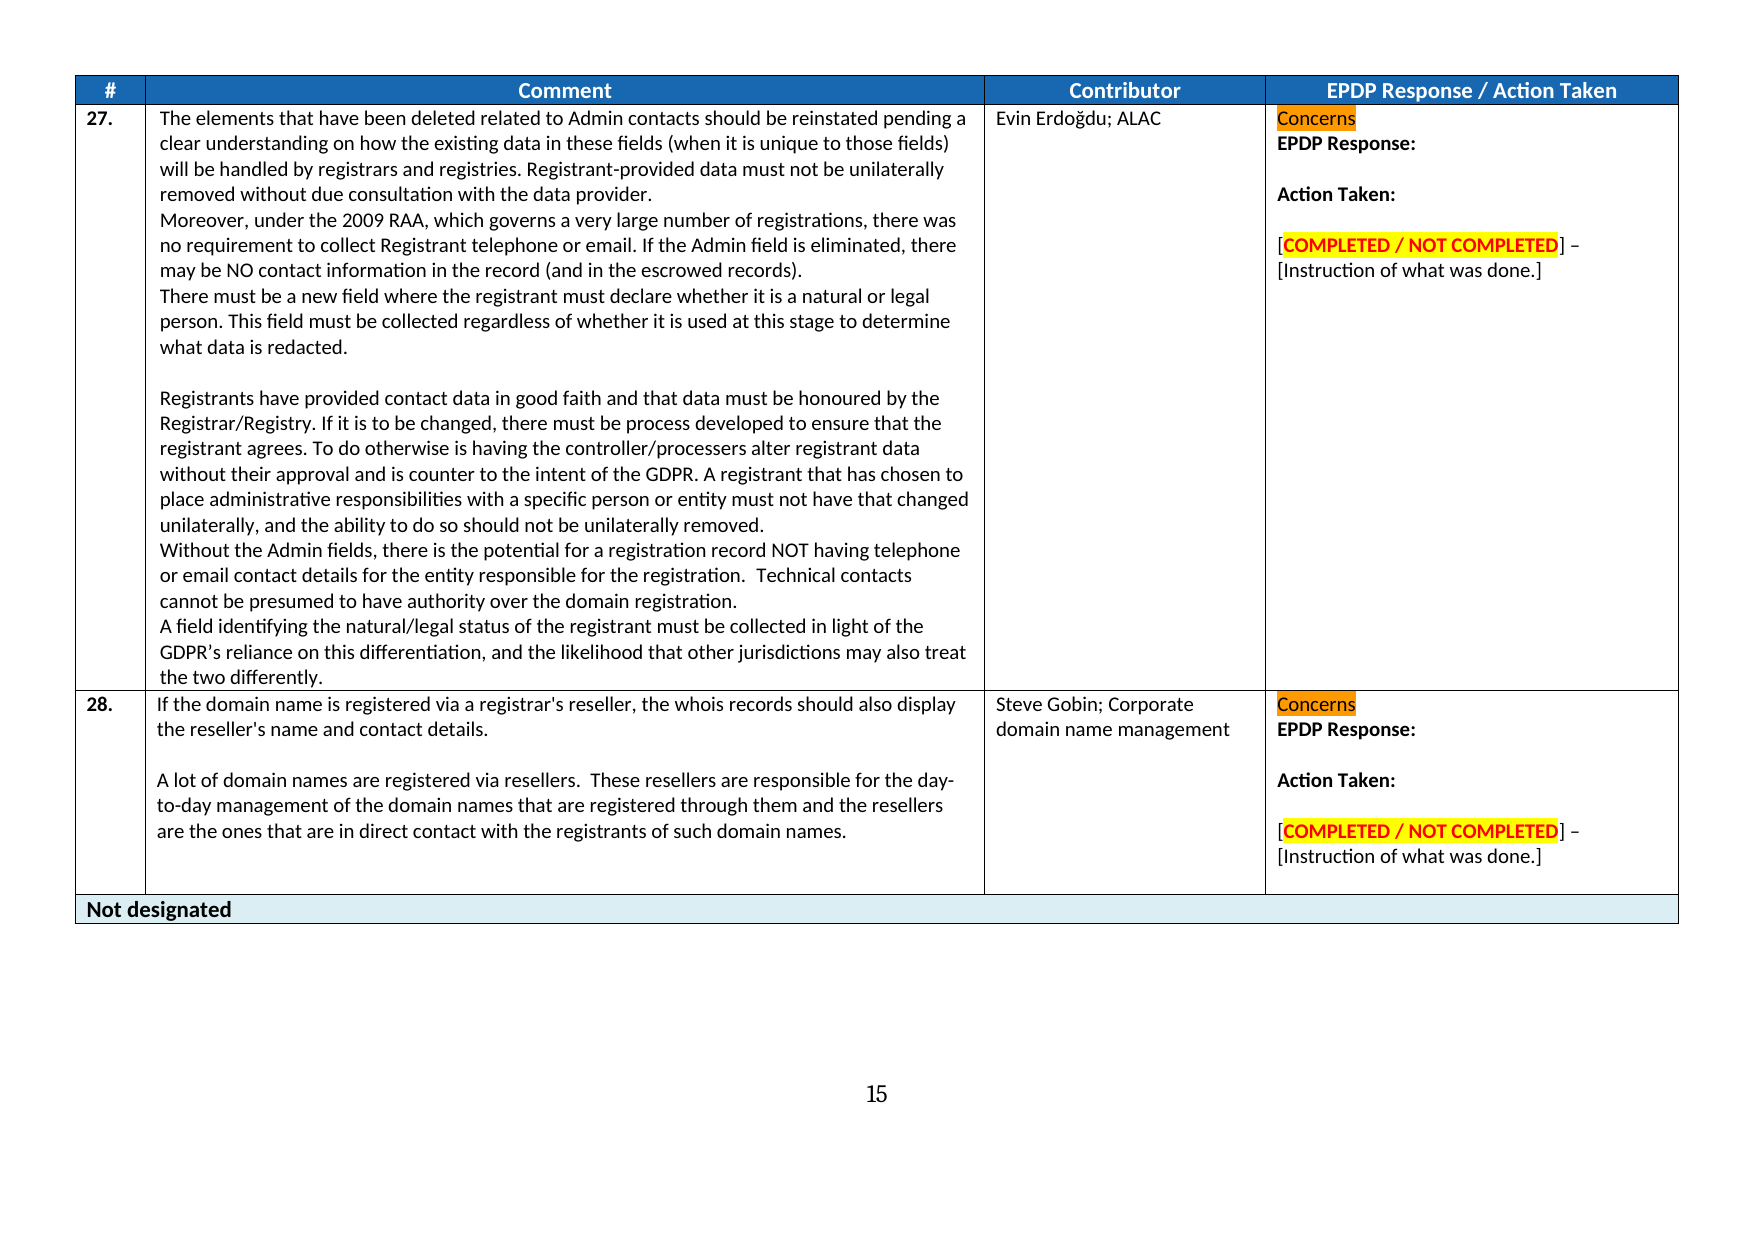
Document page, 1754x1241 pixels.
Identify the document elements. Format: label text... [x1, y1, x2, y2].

table_header EPDP Response / Action Taken [1266, 76, 1678, 104]
table_cell Not designated [76, 895, 1678, 923]
table_cell Concerns EPDP Response: Action Taken: [COMPLETED / NOT COMPLETED] – [Instruction of what was done.] [1266, 691, 1678, 894]
table_cell [76, 105, 145, 690]
table_header # [76, 76, 145, 104]
table_cell The elements that have been deleted related to Admin contacts should be reinstated pending a clear understanding on how the existing data in these fields (when it is unique to those fields) will be handled by registrars and registries. Registrant-provided data must not be unilaterally removed without due consultation with the data provider. Moreover, under the 2009 RAA, which governs a very large number of registrations, there was no requirement to collect Registrant telephone or email. If the Admin field is eliminated, there may be NO contact information in the record (and in the escrowed records). There must be a new field where the registrant must declare whether it is a natural or legal person. This field must be collected regardless of whether it is used at this stage to determine what data is redacted. Registrants have provided contact data in good faith and that data must be honoured by the Registrar/Registry. If it is to be changed, there must be process developed to ensure that the registrant agrees. To do otherwise is having the controller/processers alter registrant data without their approval and is counter to the intent of the GDPR. A registrant that has chosen to place administrative responsibilities with a specific person or entity must not have that changed unilaterally, and the ability to do so should not be unilaterally removed. Without the Admin fields, there is the potential for a registration record NOT having telephone or email contact details for the entity responsible for the registration. Technical contacts cannot be presumed to have authority over the domain registration. A field identifying the natural/legal status of the registrant must be collected in light of the GDPR’s reliance on this differentiation, and the likelihood that other jurisdictions may also treat the two differently. [146, 105, 984, 690]
table_cell If the domain name is registered via a registrar's reseller, the whois records should also display the reseller's name and contact details. A lot of domain names are registered via resellers. These resellers are responsible for the day-to-day management of the domain names that are registered through them and the resellers are the ones that are in direct contact with the registrants of such domain names. [146, 691, 984, 894]
table_header Comment [146, 76, 984, 104]
table_cell Steve Gobin; Corporate domain name management [985, 691, 1265, 894]
table_header Contributor [985, 76, 1265, 104]
table_cell [76, 691, 145, 894]
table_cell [1266, 105, 1678, 690]
table_cell Evin Erdoğdu; ALAC [985, 105, 1265, 690]
